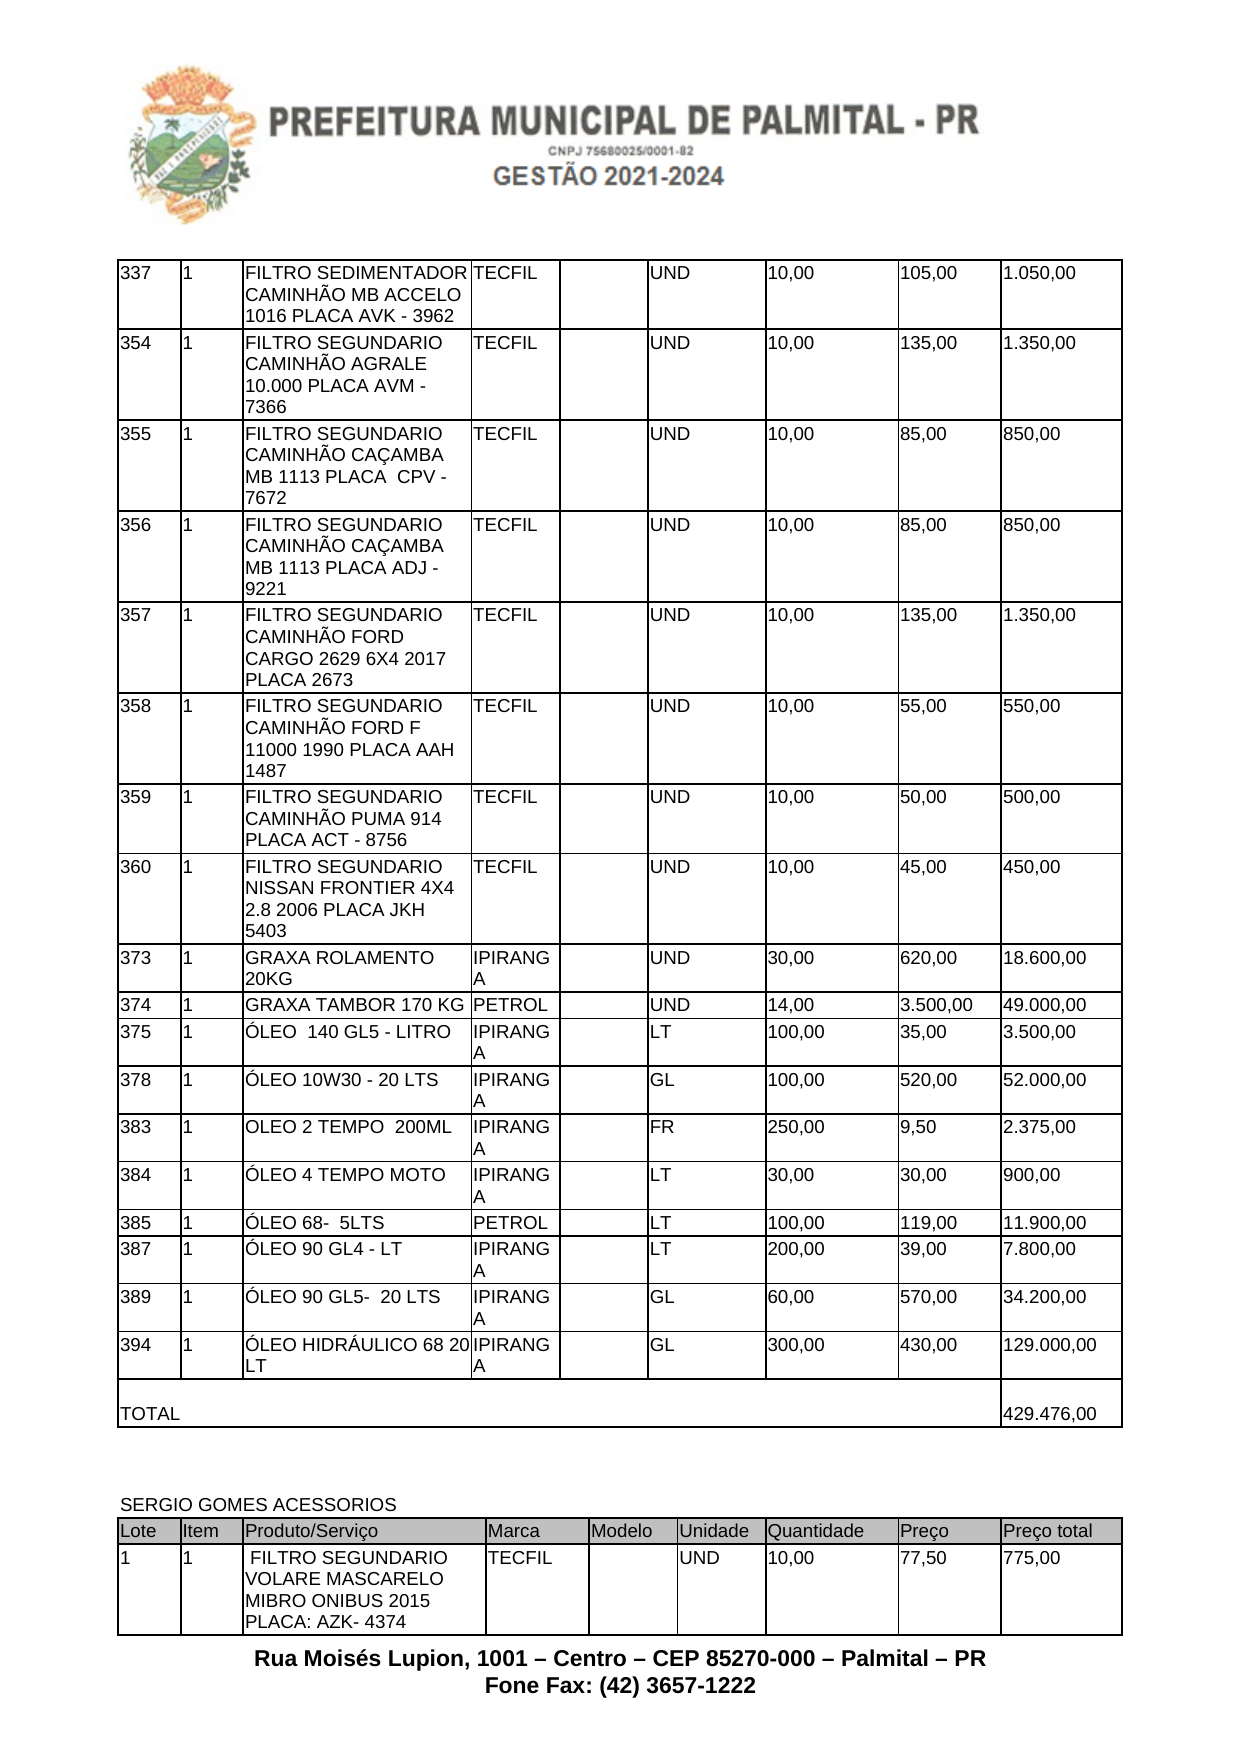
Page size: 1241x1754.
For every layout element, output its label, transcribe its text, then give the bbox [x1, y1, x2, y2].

table_cell 1 [182, 1115, 242, 1161]
table_cell TECFIL [472, 854, 559, 943]
table_cell 34.200,00 [1002, 1284, 1121, 1331]
table_cell [561, 1284, 647, 1331]
table_cell 85,00 [899, 512, 1000, 601]
table_cell IPIRANGA [472, 1115, 559, 1161]
table_cell GRAXA TAMBOR 170 KG [244, 993, 471, 1017]
table_cell 373 [119, 945, 180, 991]
table_cell GL [649, 1067, 765, 1113]
table_cell IPIRANGA [472, 1162, 559, 1209]
table_cell ÓLEO HIDRÁULICO 68 20 LT [244, 1332, 471, 1378]
table_cell 387 [119, 1237, 180, 1283]
table_cell 18.600,00 [1002, 945, 1121, 991]
table_cell 429.476,00 [1002, 1380, 1121, 1426]
table_cell 1 [182, 1019, 242, 1065]
table_cell 30,00 [899, 1162, 1000, 1209]
table_cell [561, 1332, 647, 1378]
table_cell 55,00 [899, 694, 1000, 783]
table_cell 1 [182, 785, 242, 852]
table_cell 10,00 [767, 421, 898, 510]
table_cell TECFIL [472, 421, 559, 510]
table_cell ÓLEO 4 TEMPO MOTO [244, 1162, 471, 1209]
table_cell ÓLEO 10W30 - 20 LTS [244, 1067, 471, 1113]
table_cell [561, 512, 647, 601]
picture [118, 59, 984, 231]
table_cell FILTRO SEGUNDARIO CAMINHÃO CAÇAMBA MB 1113 PLACA ADJ - 9221 [244, 512, 471, 601]
table_cell 850,00 [1002, 512, 1121, 601]
table_cell 10,00 [767, 1545, 898, 1634]
table_cell LT [649, 1162, 765, 1209]
table_cell UND [649, 785, 765, 852]
table_cell 1 [182, 603, 242, 692]
table_cell 520,00 [899, 1067, 1000, 1113]
table_cell IPIRANGA [472, 1019, 559, 1065]
table_cell OLEO 2 TEMPO 200ML [244, 1115, 471, 1161]
table_cell 775,00 [1002, 1545, 1121, 1634]
table_cell Produto/Serviço [244, 1519, 485, 1543]
table_cell FILTRO SEGUNDARIO NISSAN FRONTIER 4X4 2.8 2006 PLACA JKH 5403 [244, 854, 471, 943]
table_cell 357 [119, 603, 180, 692]
table_cell TECFIL [472, 261, 559, 328]
table_cell [561, 1210, 647, 1235]
table_cell IPIRANGA [472, 1332, 559, 1378]
table_cell 10,00 [767, 512, 898, 601]
table_cell 105,00 [899, 261, 1000, 328]
table_cell 1 [182, 694, 242, 783]
table_cell 45,00 [899, 854, 1000, 943]
table_cell 358 [119, 694, 180, 783]
table_cell [590, 1545, 677, 1634]
table_cell 850,00 [1002, 421, 1121, 510]
table_cell Item [182, 1519, 242, 1543]
table_cell Modelo [590, 1519, 677, 1543]
table_cell UND [649, 512, 765, 601]
table_cell 384 [119, 1162, 180, 1209]
table_cell [561, 330, 647, 419]
table_cell 77,50 [899, 1545, 1000, 1634]
table_cell 360 [119, 854, 180, 943]
table_cell [561, 1237, 647, 1283]
table_cell FILTRO SEGUNDARIO VOLARE MASCARELO MIBRO ONIBUS 2015 PLACA: AZK- 4374 [244, 1545, 485, 1634]
table_cell 359 [119, 785, 180, 852]
table_cell 3.500,00 [1002, 1019, 1121, 1065]
table_cell Preço total [1002, 1519, 1121, 1543]
table_cell 389 [119, 1284, 180, 1331]
table_cell SERGIO GOMES ACESSORIOS [118, 1428, 1122, 1517]
table_cell [561, 785, 647, 852]
table_cell Lote [119, 1519, 180, 1543]
table_cell 100,00 [767, 1210, 898, 1235]
table_cell UND [649, 993, 765, 1017]
table_cell 39,00 [899, 1237, 1000, 1283]
table_cell 356 [119, 512, 180, 601]
table_cell [561, 993, 647, 1017]
table_cell 10,00 [767, 261, 898, 328]
table_cell PETROL [472, 993, 559, 1017]
table_cell 383 [119, 1115, 180, 1161]
table_cell UND [649, 854, 765, 943]
table_cell 9,50 [899, 1115, 1000, 1161]
table_cell 1 [182, 1210, 242, 1235]
table_cell ÓLEO 140 GL5 - LITRO [244, 1019, 471, 1065]
table_cell GRAXA ROLAMENTO 20KG [244, 945, 471, 991]
table_cell 52.000,00 [1002, 1067, 1121, 1113]
table_cell FILTRO SEGUNDARIO CAMINHÃO FORD CARGO 2629 6X4 2017 PLACA 2673 [244, 603, 471, 692]
table_cell 14,00 [767, 993, 898, 1017]
table_cell 3.500,00 [899, 993, 1000, 1017]
table_cell 135,00 [899, 330, 1000, 419]
table_cell UND [649, 261, 765, 328]
table_cell UND [649, 330, 765, 419]
table_cell TECFIL [472, 785, 559, 852]
table_cell FILTRO SEGUNDARIO CAMINHÃO CAÇAMBA MB 1113 PLACA CPV - 7672 [244, 421, 471, 510]
table_cell [561, 694, 647, 783]
table_cell 375 [119, 1019, 180, 1065]
table_cell LT [649, 1237, 765, 1283]
table_cell GL [649, 1284, 765, 1331]
table_cell 60,00 [767, 1284, 898, 1331]
table_cell 450,00 [1002, 854, 1121, 943]
table_cell 1 [119, 1545, 180, 1634]
table_cell 355 [119, 421, 180, 510]
table_cell 550,00 [1002, 694, 1121, 783]
table_cell 1.050,00 [1002, 261, 1121, 328]
table_cell 119,00 [899, 1210, 1000, 1235]
table_cell 200,00 [767, 1237, 898, 1283]
table_cell 374 [119, 993, 180, 1017]
table_cell ÓLEO 68- 5LTS [244, 1210, 471, 1235]
table_cell ÓLEO 90 GL5- 20 LTS [244, 1284, 471, 1331]
table_cell 385 [119, 1210, 180, 1235]
table_cell [561, 603, 647, 692]
table_cell Marca [487, 1519, 588, 1543]
table_cell [561, 1067, 647, 1113]
table_cell 1 [182, 854, 242, 943]
table_cell [561, 421, 647, 510]
table_cell 135,00 [899, 603, 1000, 692]
table_cell [561, 854, 647, 943]
table_cell 1 [182, 1545, 242, 1634]
table_cell 1 [182, 261, 242, 328]
table_cell 30,00 [767, 1162, 898, 1209]
table_cell 129.000,00 [1002, 1332, 1121, 1378]
table_cell 620,00 [899, 945, 1000, 991]
table_cell FILTRO SEDIMENTADOR CAMINHÃO MB ACCELO 1016 PLACA AVK - 3962 [244, 261, 471, 328]
table_cell 10,00 [767, 785, 898, 852]
table_cell 30,00 [767, 945, 898, 991]
table_cell TECFIL [487, 1545, 588, 1634]
table_cell 1.350,00 [1002, 603, 1121, 692]
table_cell [561, 1162, 647, 1209]
table_cell 1 [182, 421, 242, 510]
table_cell 1 [182, 512, 242, 601]
table_cell UND [649, 945, 765, 991]
table_cell LT [649, 1210, 765, 1235]
table_cell 35,00 [899, 1019, 1000, 1065]
table_cell 2.375,00 [1002, 1115, 1121, 1161]
table_cell 354 [119, 330, 180, 419]
table_cell [561, 261, 647, 328]
table_cell TOTAL [119, 1380, 1000, 1426]
table_cell [561, 1115, 647, 1161]
table_cell FILTRO SEGUNDARIO CAMINHÃO AGRALE 10.000 PLACA AVM - 7366 [244, 330, 471, 419]
table_cell LT [649, 1019, 765, 1065]
table_cell FILTRO SEGUNDARIO CAMINHÃO FORD F 11000 1990 PLACA AAH 1487 [244, 694, 471, 783]
table_cell 1 [182, 945, 242, 991]
table_cell 7.800,00 [1002, 1237, 1121, 1283]
table_cell 1 [182, 1067, 242, 1113]
table_cell Preço [899, 1519, 1000, 1543]
table_cell 378 [119, 1067, 180, 1113]
table_cell 570,00 [899, 1284, 1000, 1331]
table_cell 300,00 [767, 1332, 898, 1378]
table_cell IPIRANGA [472, 1284, 559, 1331]
table_cell 900,00 [1002, 1162, 1121, 1209]
table_cell Unidade [678, 1519, 765, 1543]
table_cell [561, 945, 647, 991]
table_cell PETROL [472, 1210, 559, 1235]
table_cell 337 [119, 261, 180, 328]
table_cell 10,00 [767, 854, 898, 943]
table_cell 250,00 [767, 1115, 898, 1161]
table_cell UND [649, 421, 765, 510]
table_cell 50,00 [899, 785, 1000, 852]
table_cell 500,00 [1002, 785, 1121, 852]
table_cell TECFIL [472, 330, 559, 419]
table_cell 1 [182, 1162, 242, 1209]
table_cell UND [649, 694, 765, 783]
table_cell Quantidade [767, 1519, 898, 1543]
table_cell 430,00 [899, 1332, 1000, 1378]
table_cell GL [649, 1332, 765, 1378]
table_cell 1 [182, 330, 242, 419]
table_cell 1 [182, 1284, 242, 1331]
table_cell TECFIL [472, 694, 559, 783]
table_cell 11.900,00 [1002, 1210, 1121, 1235]
table_cell 100,00 [767, 1019, 898, 1065]
table_cell 1 [182, 1237, 242, 1283]
table_cell IPIRANGA [472, 945, 559, 991]
table_cell UND [649, 603, 765, 692]
table_cell IPIRANGA [472, 1237, 559, 1283]
table_cell TECFIL [472, 512, 559, 601]
table_cell 85,00 [899, 421, 1000, 510]
table_cell IPIRANGA [472, 1067, 559, 1113]
table_cell ÓLEO 90 GL4 - LT [244, 1237, 471, 1283]
table_cell 394 [119, 1332, 180, 1378]
table_cell 10,00 [767, 694, 898, 783]
table_cell TECFIL [472, 603, 559, 692]
table_cell 100,00 [767, 1067, 898, 1113]
table_cell 1 [182, 993, 242, 1017]
table_cell 1.350,00 [1002, 330, 1121, 419]
table_cell 10,00 [767, 603, 898, 692]
table_cell UND [678, 1545, 765, 1634]
table_cell 1 [182, 1332, 242, 1378]
table_cell [561, 1019, 647, 1065]
table_cell 49.000,00 [1002, 993, 1121, 1017]
table_cell FR [649, 1115, 765, 1161]
table_cell 10,00 [767, 330, 898, 419]
table_cell FILTRO SEGUNDARIO CAMINHÃO PUMA 914 PLACA ACT - 8756 [244, 785, 471, 852]
